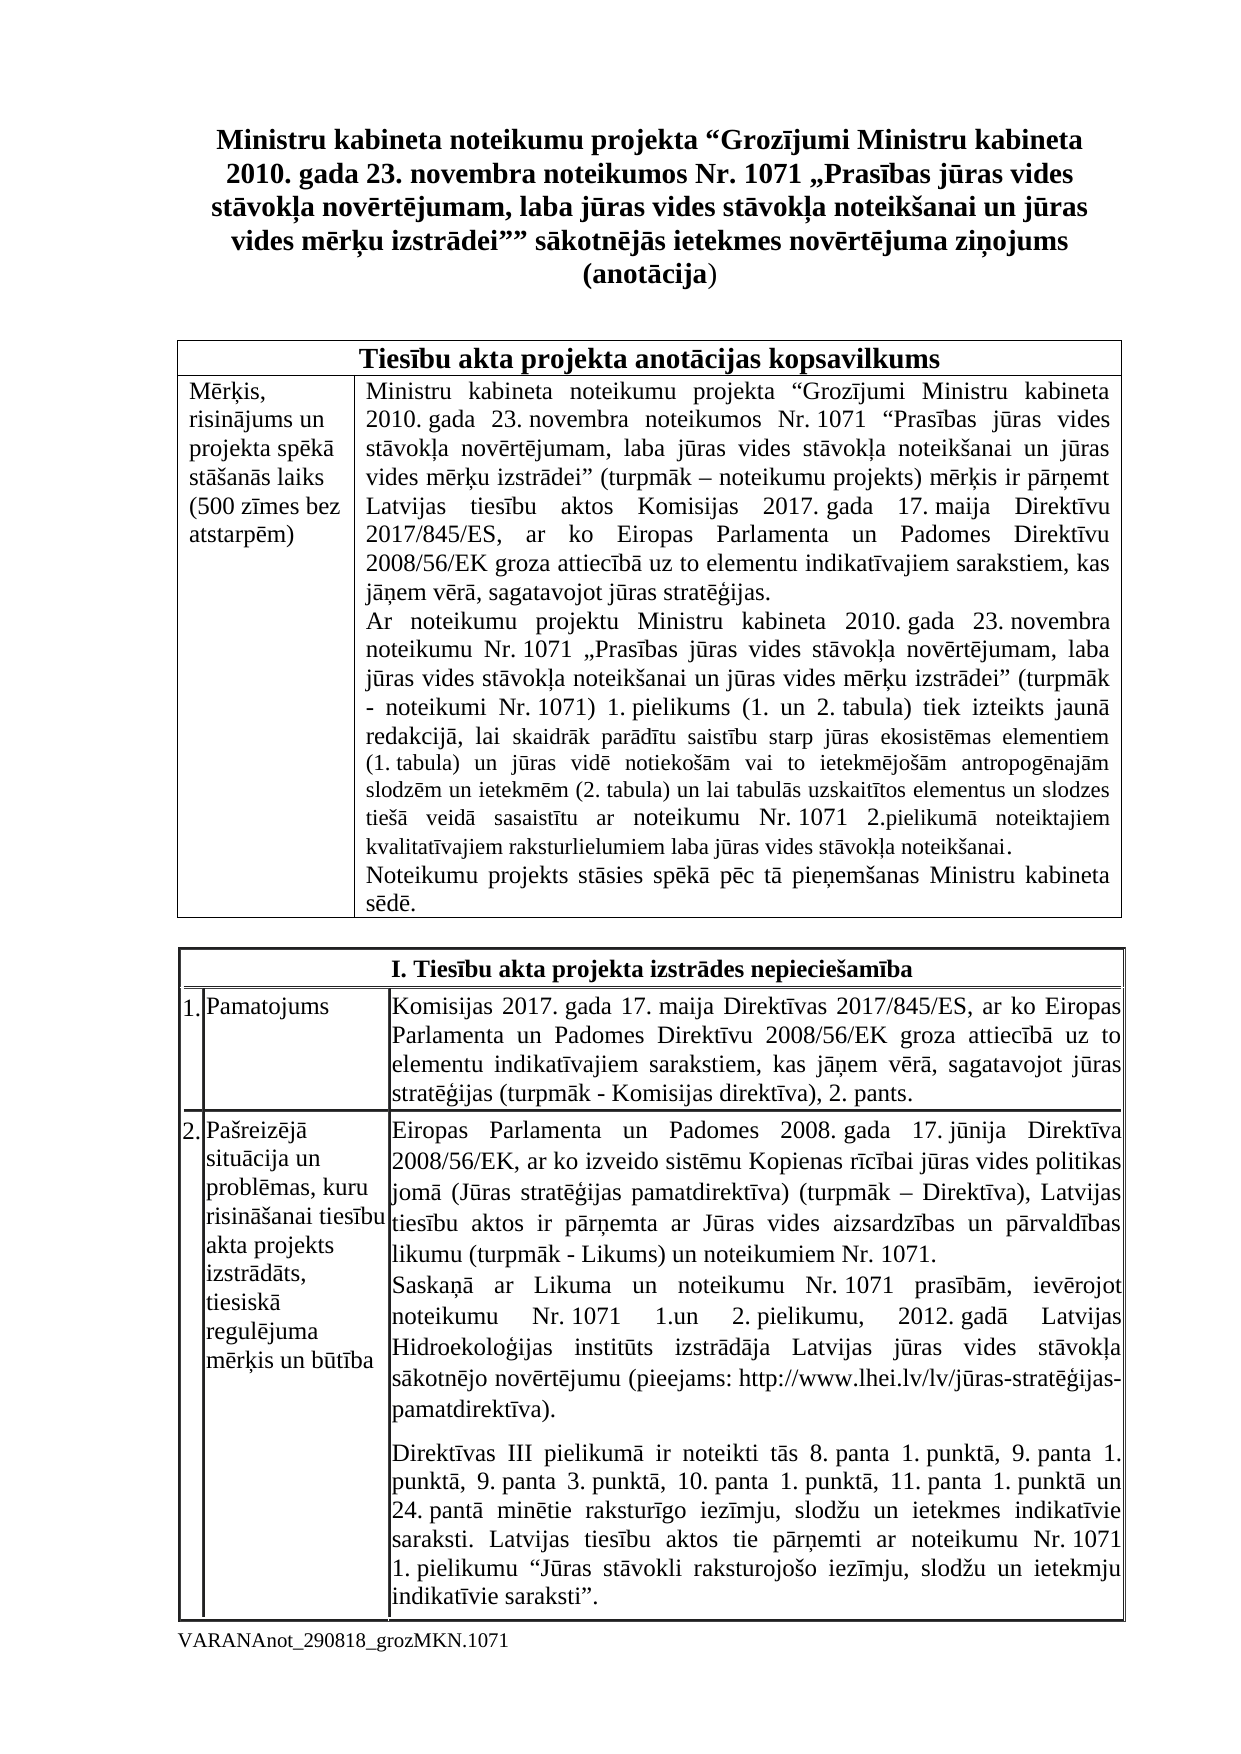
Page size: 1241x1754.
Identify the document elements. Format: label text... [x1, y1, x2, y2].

table_cell 2. [181, 1109, 203, 1619]
table_header I. Tiesību akta projekta izstrādes nepieciešamība [181, 950, 1123, 986]
table_cell Pamatojums [205, 989, 388, 1109]
text Ministru kabineta noteikumu projekta “Grozījumi Ministru kabineta 2010. gada 23. novembra noteikumos Nr. 1071 „Prasības jūras vides stāvokļa novērtējumam, laba jūras vides stāvokļa noteikšanai un jūras vides mērķu izstrādei”” sākotnējās ietekmes novērtējuma ziņojums (anotācija) [177, 122, 1122, 290]
table_cell 1. [180, 986, 203, 1109]
table_cell Mērķis, risinājums un projekta spēkā stāšanās laiks (500 zīmes bez atstarpēm) [178, 376, 354, 917]
table_header Tiesību akta projekta anotācijas kopsavilkums [178, 341, 1121, 375]
table_cell Ministru kabineta noteikumu projekta “Grozījumi Ministru kabineta 2010. gada 23. novembra noteikumos Nr. 1071 “Prasības jūras vides stāvokļa novērtējumam, laba jūras vides stāvokļa noteikšanai un jūras vides mērķu izstrādei” (turpmāk – noteikumu projekts) mērķis ir pārņemt Latvijas tiesību aktos Komisijas 2017. gada 17. maija Direktīvu 2017/845/ES, ar ko Eiropas Parlamenta un Padomes Direktīvu 2008/56/EK groza attiecībā uz to elementu indikatīvajiem sarakstiem, kas jāņem vērā, sagatavojot jūras stratēģijas. Ar noteikumu projektu Ministru kabineta 2010. gada 23. novembra noteikumu Nr. 1071 „Prasības jūras vides stāvokļa novērtējumam, laba jūras vides stāvokļa noteikšanai un jūras vides mērķu izstrādei” (turpmāk - noteikumi Nr. 1071) 1. pielikums (1. un 2. tabula) tiek izteikts jaunā redakcijā, lai skaidrāk parādītu saistību starp jūras ekosistēmas elementiem (1. tabula) un jūras vidē notiekošām vai to ietekmējošām antropogēnajām slodzēm un ietekmēm (2. tabula) un lai tabulās uzskaitītos elementus un slodzes tiešā veidā sasaistītu ar noteikumu Nr. 1071 2.pielikumā noteiktajiem kvalitatīvajiem raksturlielumiem laba jūras vides stāvokļa noteikšanai. Noteikumu projekts stāsies spēkā pēc tā pieņemšanas Ministru kabineta sēdē. [355, 376, 1121, 917]
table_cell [389, 1109, 1123, 1619]
table_cell Komisijas 2017. gada 17. maija Direktīvas 2017/845/ES, ar ko Eiropas Parlamenta un Padomes Direktīvu 2008/56/EK groza attiecībā uz to elementu indikatīvajiem sarakstiem, kas jāņem vērā, sagatavojot jūras stratēģijas (turpmāk - Komisijas direktīva), 2. pants. [389, 986, 1124, 1109]
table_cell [203, 1112, 389, 1619]
